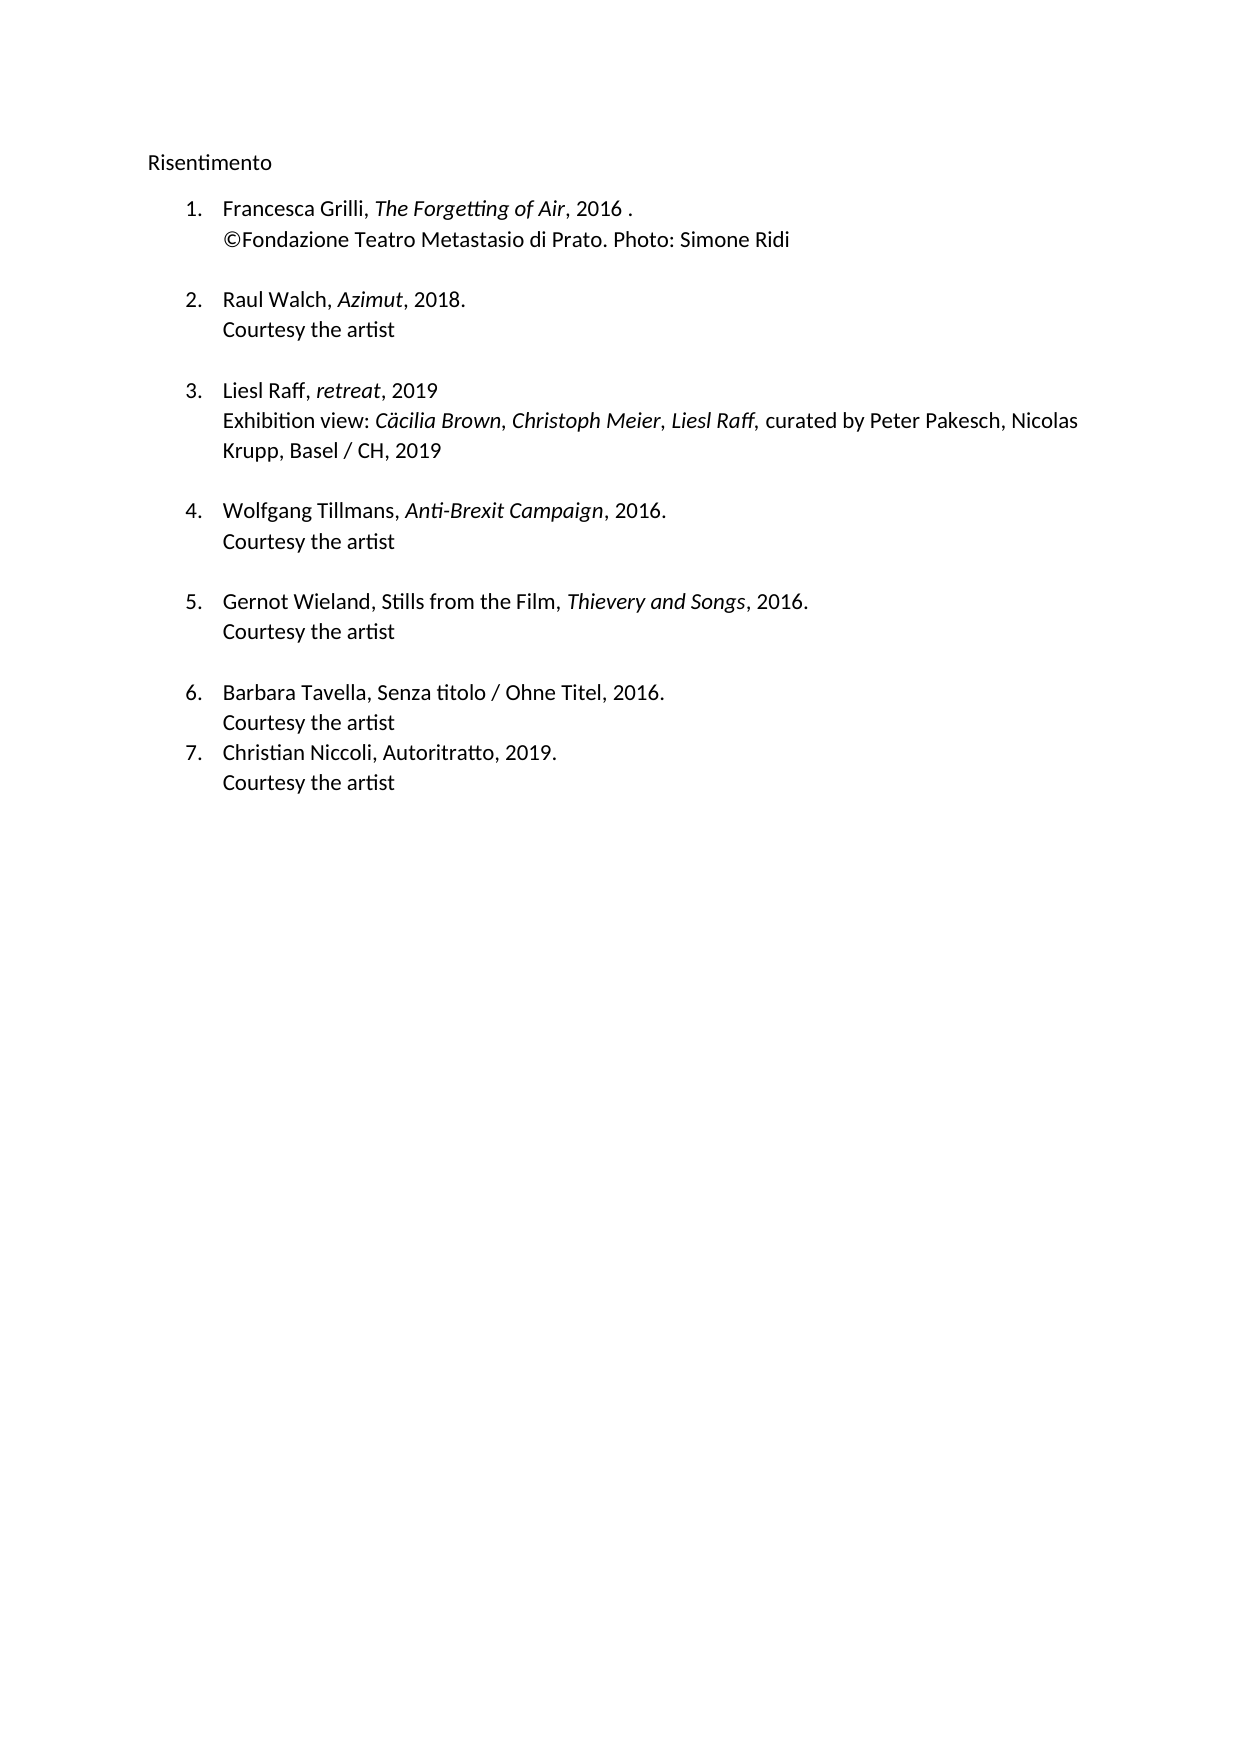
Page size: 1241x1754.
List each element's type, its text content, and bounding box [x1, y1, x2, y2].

list Courtesy the artist [223, 768, 1093, 796]
list Liesl Raff, retreat, 2019 [185, 376, 1093, 404]
list Courtesy the artist [223, 708, 1093, 736]
list Courtesy the artist [223, 315, 1093, 343]
list Francesca Grilli, The Forgetting of Air, 2016 . [185, 194, 1093, 222]
list Raul Walch, Azimut, 2018. [185, 285, 1093, 313]
list Gernot Wieland, Stills from the Film, Thievery and Songs, 2016. [185, 587, 1093, 615]
text Risentimento [148, 148, 1093, 176]
list Courtesy the artist [223, 527, 1093, 555]
list Barbara Tavella, Senza titolo / Ohne Titel, 2016. [185, 678, 1093, 706]
list Wolfgang Tillmans, Anti-Brexit Campaign, 2016. [185, 497, 1093, 524]
list ©Fondazione Teatro Metastasio di Prato. Photo: Simone Ridi [223, 225, 1093, 253]
list Courtesy the artist [223, 617, 1093, 645]
list Christian Niccoli, Autoritratto, 2019. [185, 738, 1093, 766]
list Exhibition view: Cäcilia Brown, Christoph Meier, Liesl Raff, curated by Peter Pakesch, Nicolas Krupp, Basel / CH, 2019 [223, 406, 1093, 464]
